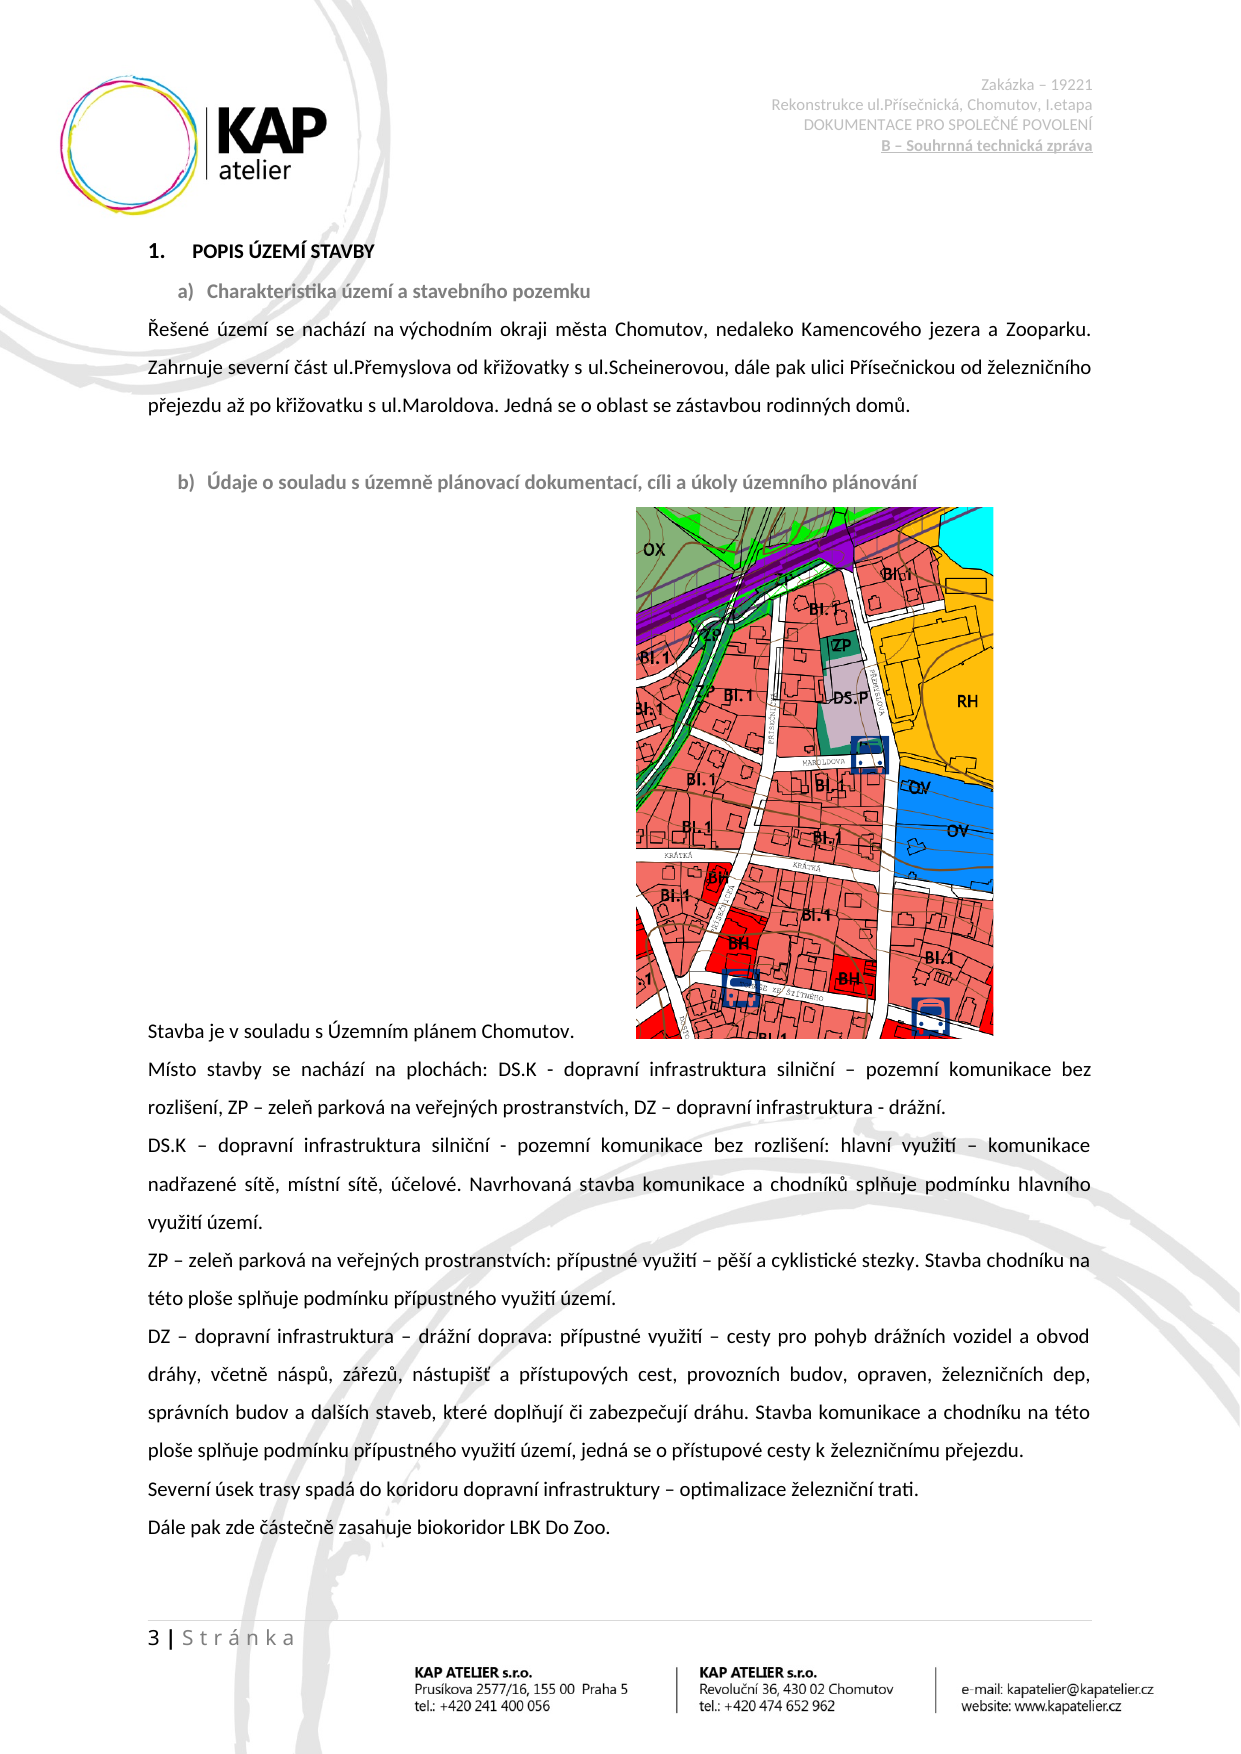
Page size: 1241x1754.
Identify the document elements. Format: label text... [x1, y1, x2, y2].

text Dále pak zde částečně zasahuje biokoridor LBK Do Zoo. [148, 1514, 1092, 1539]
text ZP – zeleň parková na veřejných prostranstvích: přípustné využití – pěší a cyklistické stezky. Stavba chodníku na této ploše splňuje podmínku přípustného využití území. [148, 1247, 1092, 1311]
text DZ – dopravní infrastruktura – drážní doprava: přípustné využití – cesty pro pohyb drážních vozidel a obvod dráhy, včetně náspů, zářezů, nástupišť a přístupových cest, provozních budov, opraven, železničních dep, správních budov a dalších staveb, které doplňují či zabezpečují dráhu. Stavba komunikace a chodníku na této ploše splňuje podmínku přípustného využití území, jedná se o přístupové cesty k železničnímu přejezdu. [148, 1323, 1092, 1463]
text Řešené území se nachází na východním okraji města Chomutov, nedaleko Kamencového jezera a Zooparku. Zahrnuje severní část ul.Přemyslova od křižovatky s ul.Scheinerovou, dále pak ulici Přísečnickou od železničního přejezdu až po křižovatku s ul.Maroldova. Jedná se o oblast se zástavbou rodinných domů. [148, 316, 1092, 418]
picture [0, 0, 1240, 1754]
text Stavba je v souladu s Územním plánem Chomutov. [148, 507, 1092, 1044]
text DS.K – dopravní infrastruktura silniční - pozemní komunikace bez rozlišení: hlavní využití – komunikace nadřazené sítě, místní sítě, účelové. Navrhovaná stavba komunikace a chodníků splňuje podmínku hlavního využití území. [148, 1133, 1092, 1234]
subtitle Údaje o souladu s územně plánovací dokumentací, cíli a úkoly územního plánování [177, 469, 1092, 494]
text Místo stavby se nachází na plochách: DS.K - dopravní infrastruktura silniční – pozemní komunikace bez rozlišení, ZP – zeleň parková na veřejných prostranstvích, DZ – dopravní infrastruktura - drážní. [148, 1056, 1092, 1120]
text Severní úsek trasy spadá do koridoru dopravní infrastruktury – optimalizace železniční trati. [148, 1476, 1092, 1501]
subtitle Charakteristika území a stavebního pozemku [177, 278, 1092, 304]
subtitle POPIS ÚZEMÍ STAVBY [148, 236, 1092, 264]
